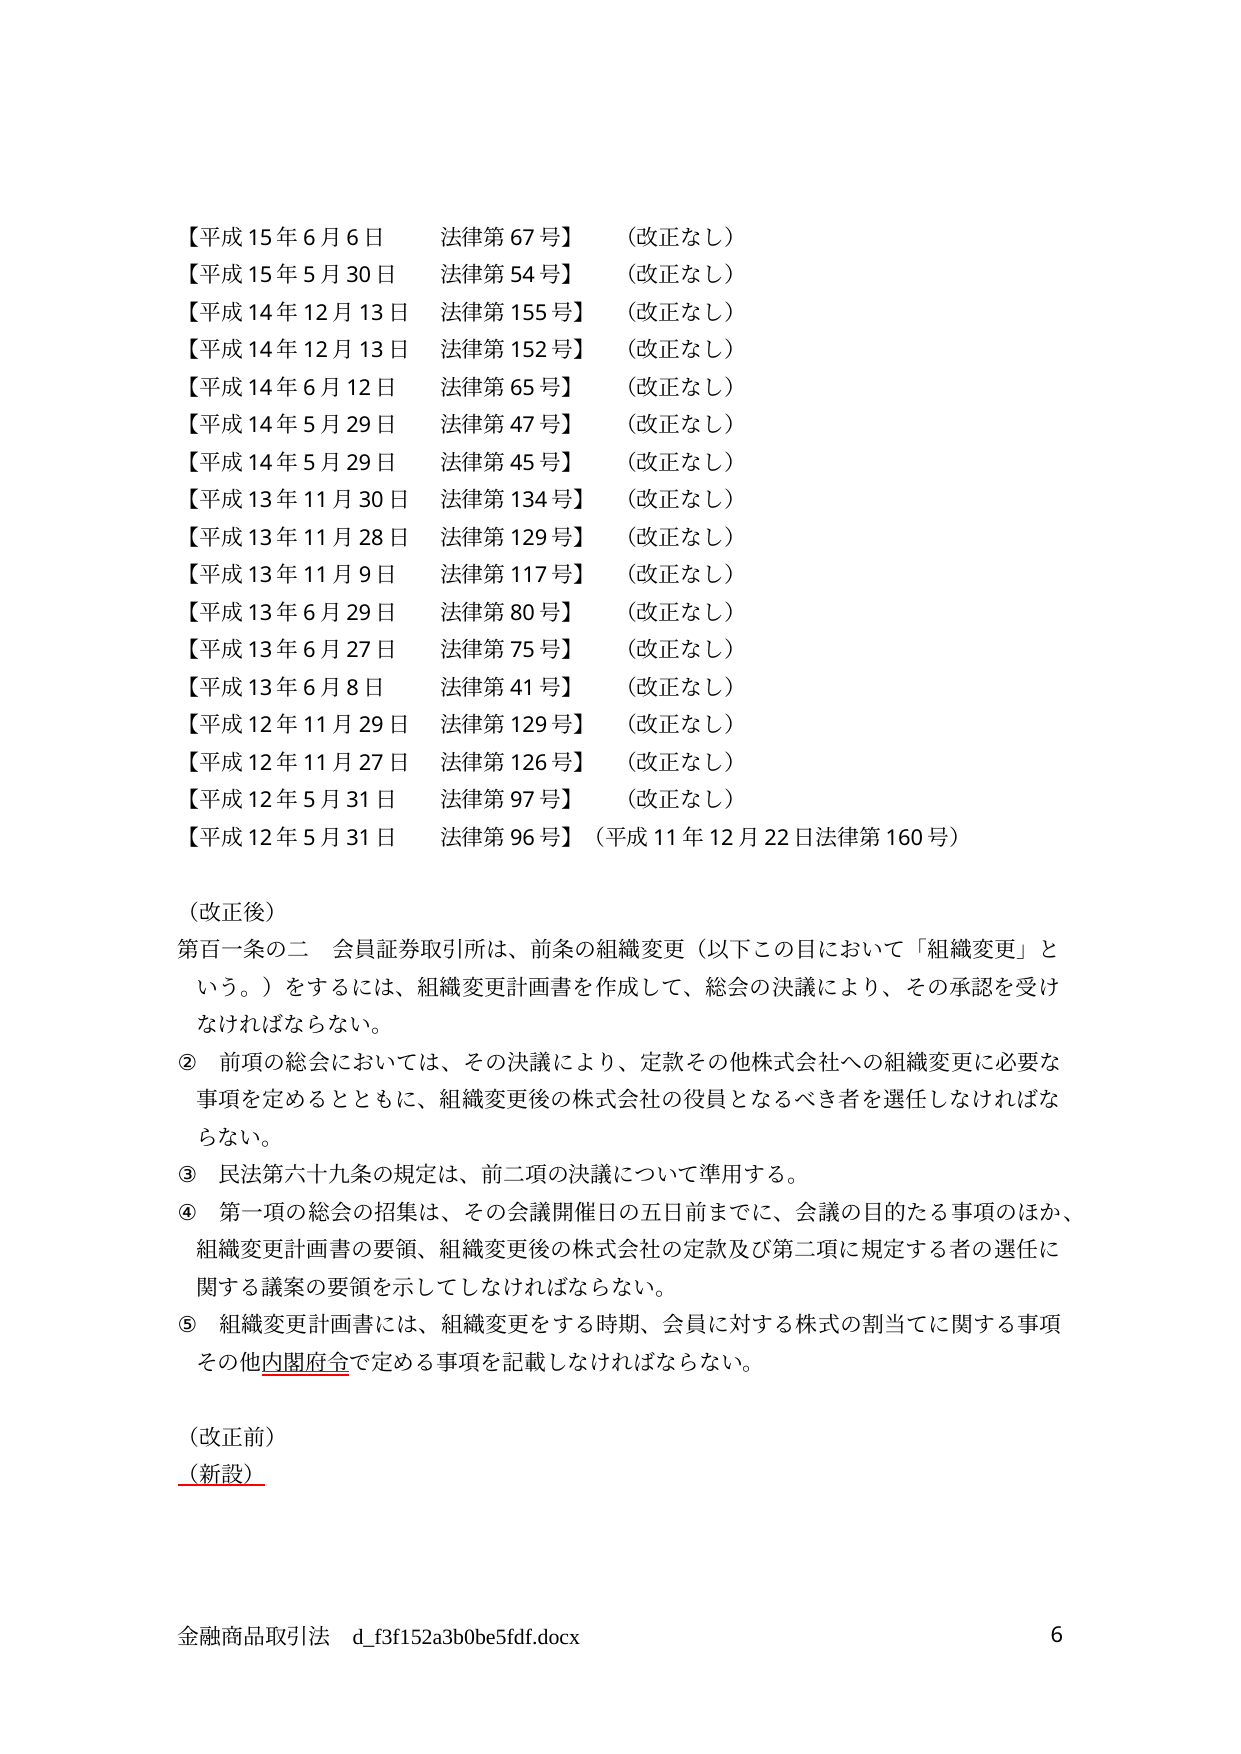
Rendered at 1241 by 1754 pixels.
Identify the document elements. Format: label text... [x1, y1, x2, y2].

text 【平成12年5月31日 法律第96号】（平成11年12月22日法律第160号） [177, 817, 1063, 854]
text 【平成14年12月13日 法律第152号】 （改正なし） [177, 329, 1063, 367]
text （改正前） [177, 1417, 1063, 1454]
text 【平成14年5月29日 法律第47号】 （改正なし） [177, 404, 1063, 442]
text 【平成15年5月30日 法律第54号】 （改正なし） [177, 254, 1063, 292]
text 【平成13年11月30日 法律第134号】 （改正なし） [177, 479, 1063, 517]
text 【平成13年11月9日 法律第117号】 （改正なし） [177, 554, 1063, 592]
text 【平成14年12月13日 法律第155号】 （改正なし） [177, 292, 1063, 329]
text 【平成13年6月29日 法律第80号】 （改正なし） [177, 592, 1063, 629]
text ⑤ 組織変更計画書には、組織変更をする時期、会員に対する株式の割当てに関する事項その他内閣府令で定める事項を記載しなければならない。 [177, 1304, 1063, 1379]
text （新設） [177, 1454, 1063, 1492]
text 【平成12年11月29日 法律第129号】 （改正なし） [177, 704, 1063, 742]
text 【平成12年5月31日 法律第97号】 （改正なし） [177, 779, 1063, 817]
text 【平成15年6月6日 法律第67号】 （改正なし） [177, 217, 1063, 254]
text 【平成12年11月27日 法律第126号】 （改正なし） [177, 742, 1063, 779]
text ③ 民法第六十九条の規定は、前二項の決議について準用する。 [177, 1154, 1063, 1192]
text 【平成13年11月28日 法律第129号】 （改正なし） [177, 517, 1063, 554]
text 【平成14年5月29日 法律第45号】 （改正なし） [177, 442, 1063, 479]
text 【平成14年6月12日 法律第65号】 （改正なし） [177, 367, 1063, 404]
text 第百一条の二 会員証券取引所は、前条の組織変更（以下この目において「組織変更」という。）をするには、組織変更計画書を作成して、総会の決議により、その承認を受けなければならない。 [177, 929, 1063, 1042]
text 【平成13年6月27日 法律第75号】 （改正なし） [177, 629, 1063, 667]
text ② 前項の総会においては、その決議により、定款その他株式会社への組織変更に必要な事項を定めるとともに、組織変更後の株式会社の役員となるべき者を選任しなければならない。 [177, 1042, 1063, 1154]
text ④ 第一項の総会の招集は、その会議開催日の五日前までに、会議の目的たる事項のほか、組織変更計画書の要領、組織変更後の株式会社の定款及び第二項に規定する者の選任に関する議案の要領を示してしなければならない。 [177, 1192, 1063, 1304]
text 【平成13年6月8日 法律第41号】 （改正なし） [177, 667, 1063, 704]
text （改正後） [177, 892, 1063, 929]
